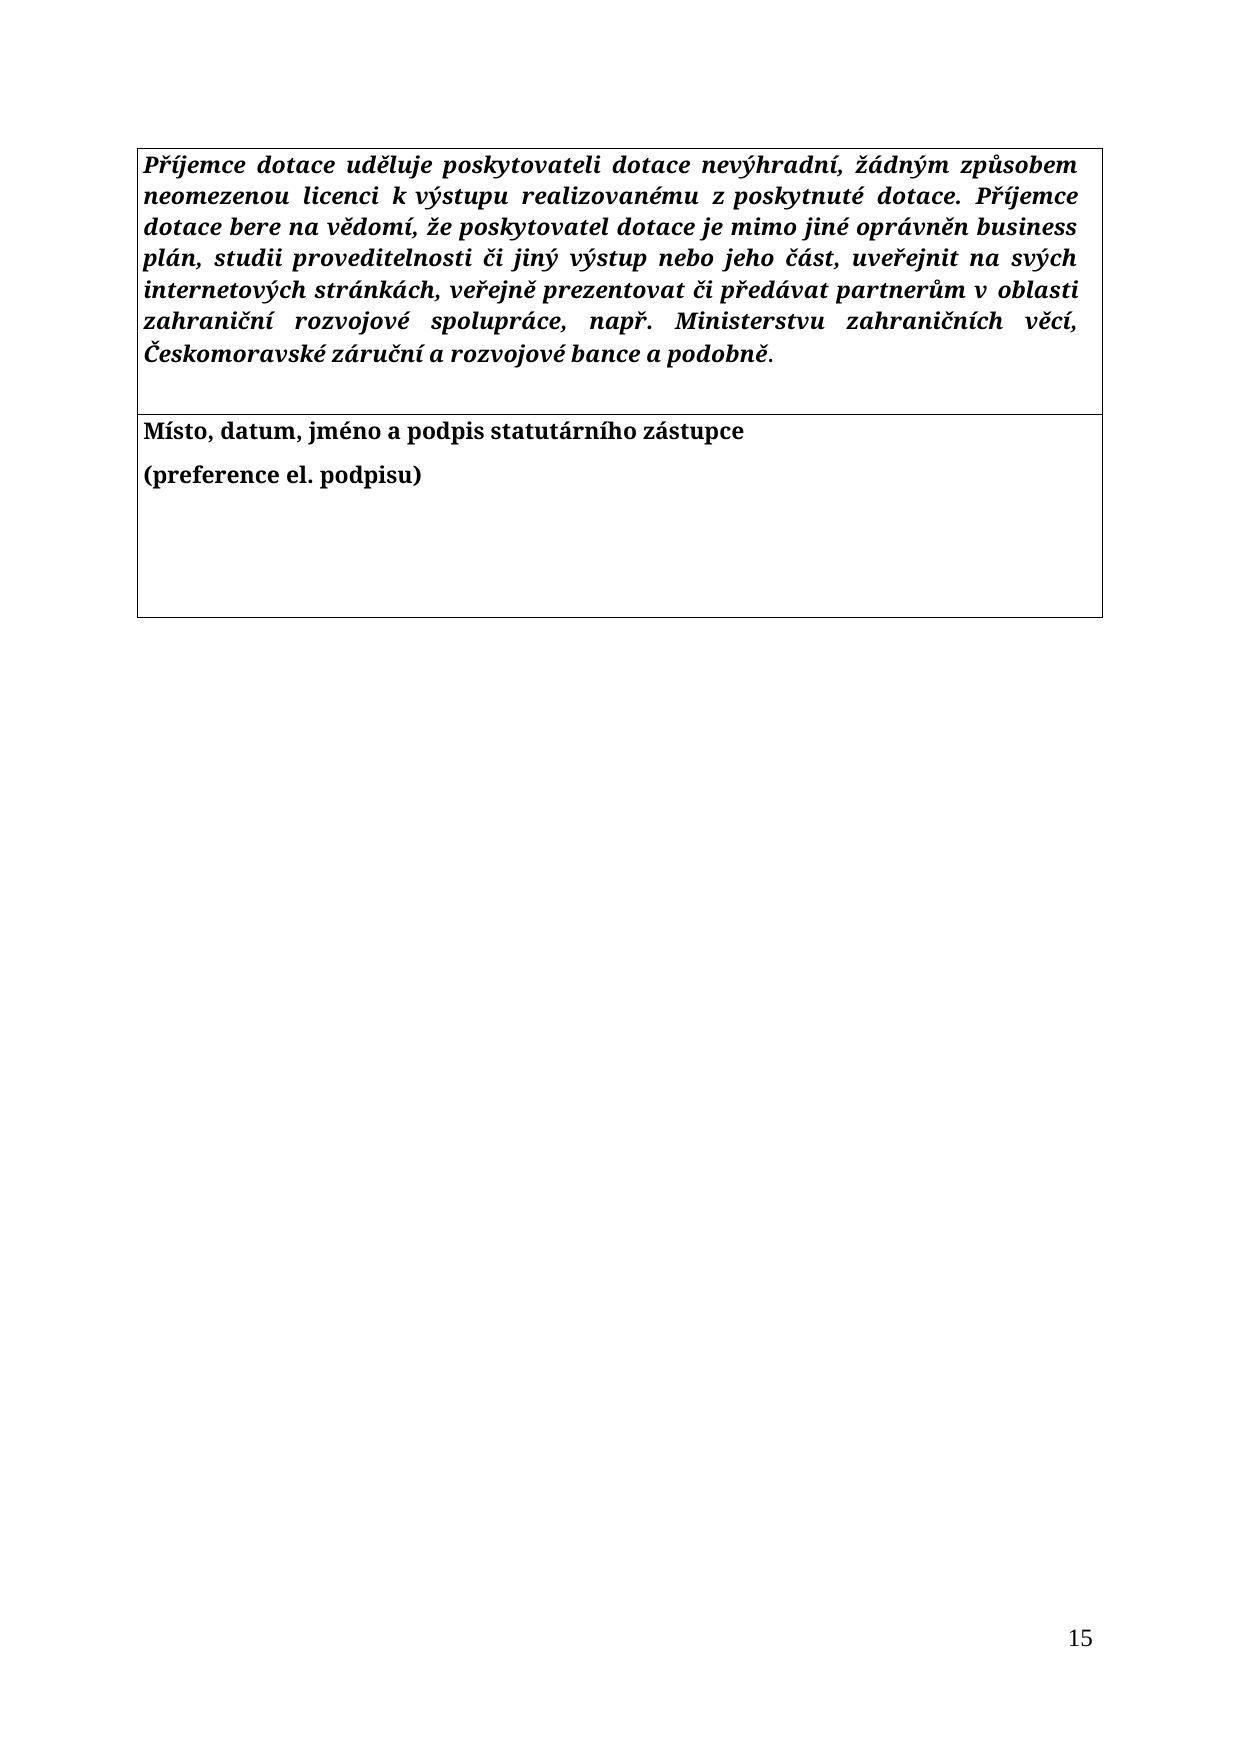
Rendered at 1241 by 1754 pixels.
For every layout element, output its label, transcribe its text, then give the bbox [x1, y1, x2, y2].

table_cell Příjemce dotace uděluje poskytovateli dotace nevýhradní, žádným způsobem neomezenou licenci k výstupu realizovanému z poskytnuté dotace. Příjemce dotace bere na vědomí, že poskytovatel dotace je mimo jiné oprávněn business plán, studii proveditelnosti či jiný výstup nebo jeho část, uveřejnit na svých internetových stránkách, veřejně prezentovat či předávat partnerům v oblasti zahraniční rozvojové spolupráce, např. Ministerstvu zahraničních věcí, Českomoravské záruční a rozvojové bance a podobně. [138, 149, 1102, 414]
table_cell Místo, datum, jméno a podpis statutárního zástupce (preference el. podpisu) [138, 415, 1102, 617]
